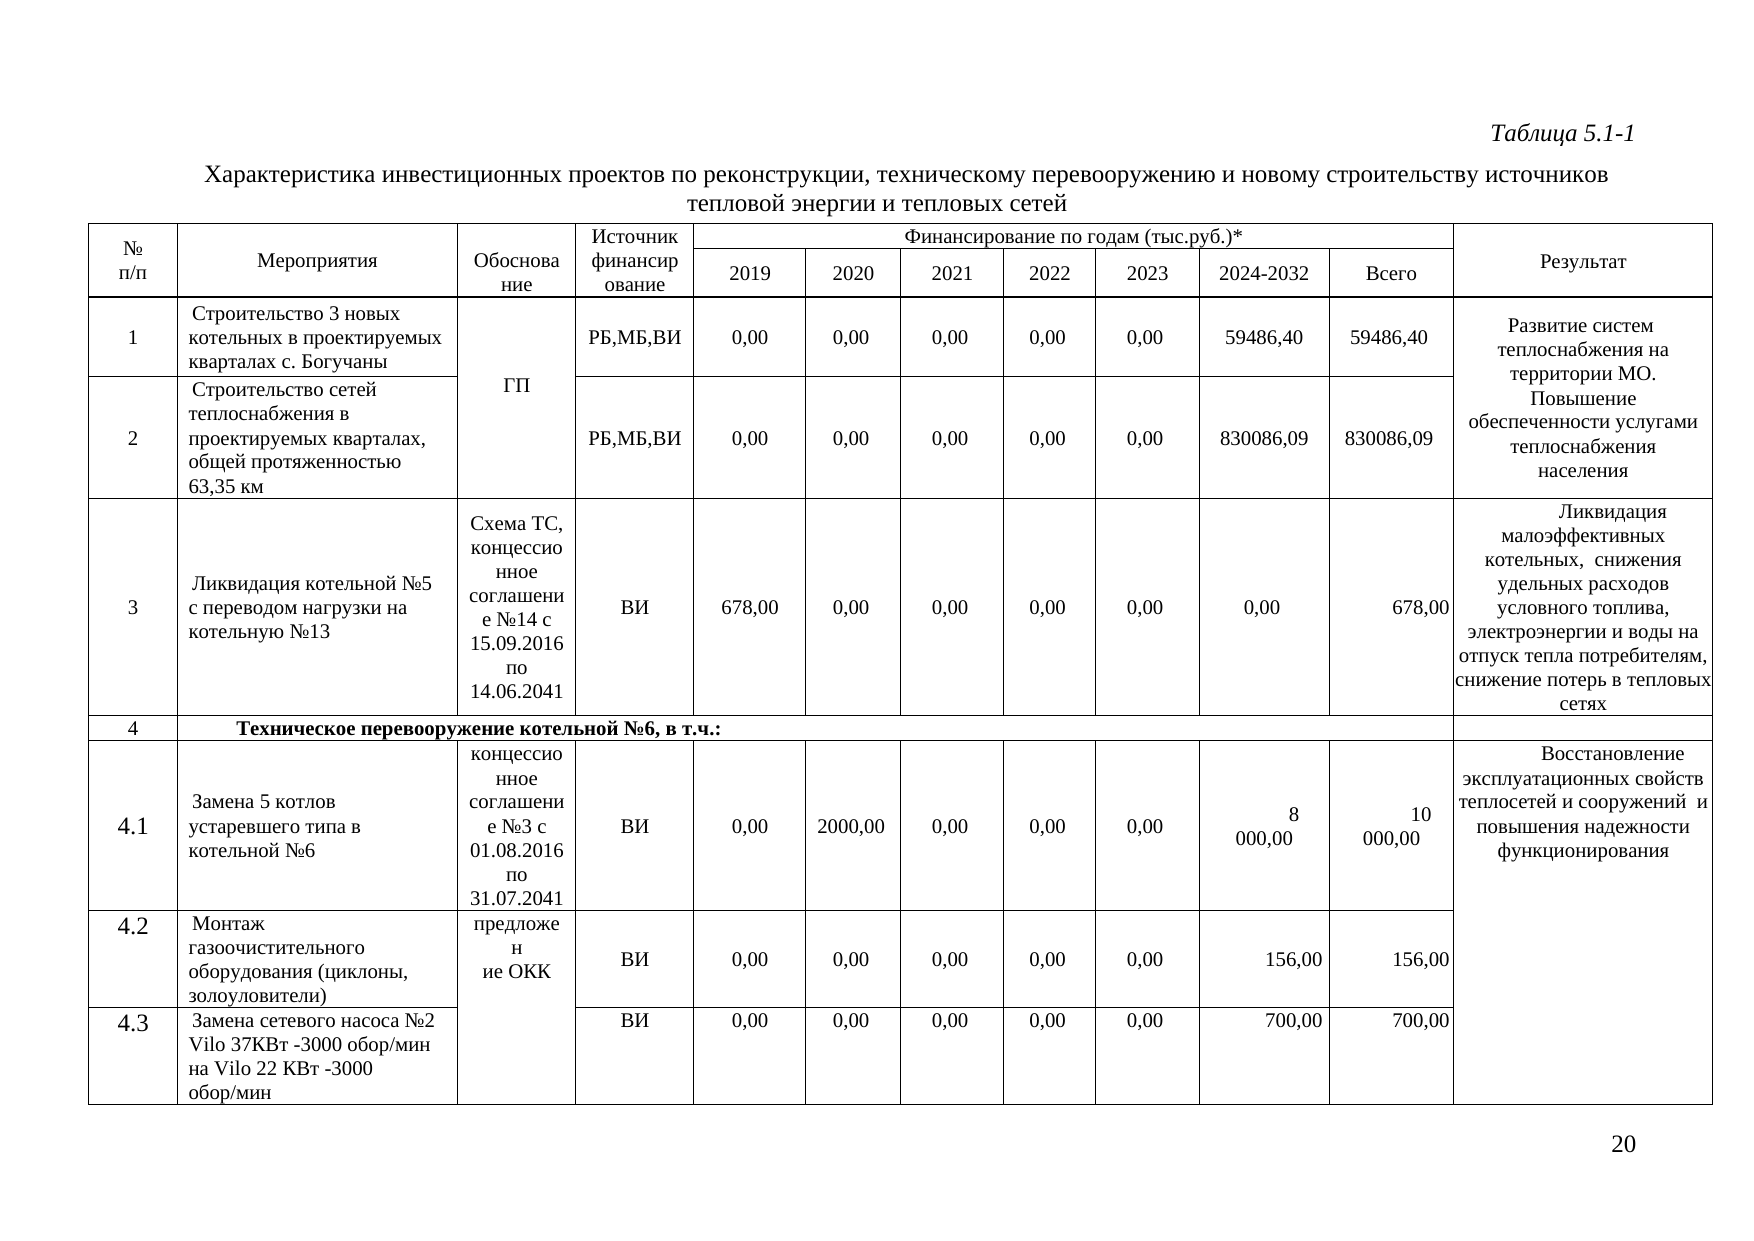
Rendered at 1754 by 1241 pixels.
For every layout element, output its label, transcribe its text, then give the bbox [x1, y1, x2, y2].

table_cell 0,00 [1096, 298, 1199, 376]
table_cell 0,00 [1004, 377, 1095, 498]
table_cell 2020 [806, 249, 900, 296]
table_cell 4 [89, 716, 177, 740]
table_cell 700,00 [1330, 1008, 1453, 1104]
table_cell 700,00 [1200, 1008, 1329, 1104]
table_cell Ликвидация котельной №5 с переводом нагрузки на котельную №13 [178, 499, 457, 715]
table_cell Ликвидация малоэффективных котельных, снижения удельных расходов условного топлива, электроэнергии и воды на отпуск тепла потребителям, снижение потерь в тепловых сетях [1454, 499, 1712, 715]
table_cell Развитие систем теплоснабжения на территории МО. Повышение обеспеченности услугами теплоснабжения населения [1454, 298, 1712, 498]
table_cell ВИ [576, 911, 693, 1007]
table_cell 0,00 [1004, 298, 1095, 376]
table_cell ВИ [576, 1008, 693, 1104]
table_cell 0,00 [806, 911, 900, 1007]
table_cell 830086,09 [1330, 377, 1453, 498]
table_cell Замена сетевого насоса №2 Vilo 37КВт -3000 обор/мин на Vilo 22 КВт -3000 обор/мин [178, 1008, 457, 1104]
table_header № п/п [89, 224, 177, 296]
table_cell 0,00 [1004, 741, 1095, 910]
table_cell 830086,09 [1200, 377, 1329, 498]
table_cell 3 [89, 499, 177, 715]
table_cell 0,00 [694, 911, 805, 1007]
table_cell 2019 [694, 249, 805, 296]
table_cell Техническое перевооружение котельной №6, в т.ч.: [178, 716, 1453, 740]
table_header Финансирование по годам (тыс.руб.)* [694, 224, 1453, 248]
table_cell 0,00 [1096, 741, 1199, 910]
table_cell 0,00 [901, 499, 1003, 715]
table_cell 0,00 [694, 298, 805, 376]
table_cell 0,00 [806, 298, 900, 376]
table_cell 0,00 [694, 1008, 805, 1104]
table_cell предложен ие ОКК [458, 911, 575, 1104]
table_header Мероприятия [178, 224, 457, 296]
table_cell РБ,МБ,ВИ [576, 298, 693, 376]
table_cell 2000,00 [806, 741, 900, 910]
table_cell 0,00 [806, 499, 900, 715]
table_cell 59486,40 [1200, 298, 1329, 376]
table_cell 0,00 [901, 1008, 1003, 1104]
table_cell 2024-2032 [1200, 249, 1329, 296]
table_header Источник финансирование [576, 224, 693, 296]
table_cell 156,00 [1200, 911, 1329, 1007]
table_cell 2 [89, 377, 177, 498]
table_cell РБ,МБ,ВИ [576, 377, 693, 498]
table_cell 0,00 [1096, 1008, 1199, 1104]
table_cell 0,00 [694, 377, 805, 498]
table_cell 0,00 [694, 741, 805, 910]
table_cell 0,00 [901, 741, 1003, 910]
table_cell 0,00 [901, 911, 1003, 1007]
table_cell [1454, 716, 1712, 740]
table_cell 2021 [901, 249, 1003, 296]
table_cell Результат [1454, 248, 1712, 296]
table_cell 10 000,00 [1330, 741, 1453, 910]
table_cell 2022 [1004, 249, 1095, 296]
table_cell Замена 5 котлов устаревшего типа в котельной №6 [178, 741, 457, 910]
table_cell 156,00 [1330, 911, 1453, 1007]
table_header Обоснование [458, 224, 575, 296]
table_header [1454, 224, 1712, 248]
table_cell 0,00 [1004, 499, 1095, 715]
table_cell Строительство сетей теплоснабжения в проектируемых кварталах, общей протяженностью 63,35 км [178, 377, 457, 498]
table_cell ВИ [576, 741, 693, 910]
table_cell 0,00 [1004, 911, 1095, 1007]
table_cell ГП [458, 298, 575, 498]
table_cell 0,00 [1096, 911, 1199, 1007]
table_cell 0,00 [1004, 1008, 1095, 1104]
table_cell Строительство 3 новых котельных в проектируемых кварталах с. Богучаны [178, 298, 457, 376]
table_cell Восстановление эксплуатационных свойств теплосетей и сооружений и повышения надежности функционирования [1454, 741, 1712, 1104]
table_cell 4.1 [89, 741, 177, 910]
table_cell ВИ [576, 499, 693, 715]
table_cell концессионное соглашение №3 с 01.08.2016 по 31.07.2041 [458, 741, 575, 910]
table_cell 0,00 [1096, 499, 1199, 715]
table_cell 0,00 [1200, 499, 1329, 715]
table_cell 8 000,00 [1200, 741, 1329, 910]
table_cell 0,00 [806, 1008, 900, 1104]
table_cell 678,00 [694, 499, 805, 715]
table_cell Монтаж газоочистительного оборудования (циклоны, золоуловители) [178, 911, 457, 1007]
table_cell 2023 [1096, 249, 1199, 296]
text Характеристика инвестиционных проектов по реконструкции, техническому перевооружению и новому строительству источников тепловой энергии и тепловых сетей [118, 159, 1636, 217]
table_cell 59486,40 [1330, 298, 1453, 376]
table_cell 678,00 [1330, 499, 1453, 715]
table_cell Схема ТС, концессионное соглашение №14 с 15.09.2016 по 14.06.2041 [458, 499, 575, 715]
table_cell 0,00 [806, 377, 900, 498]
table_cell 1 [89, 298, 177, 376]
table_cell 4.2 [89, 911, 177, 1007]
table_cell Всего [1330, 249, 1453, 296]
text Таблица 5.1-1 [118, 118, 1636, 147]
table_cell 0,00 [1096, 377, 1199, 498]
table_cell 0,00 [901, 298, 1003, 376]
table_cell 0,00 [901, 377, 1003, 498]
table_cell 4.3 [89, 1008, 177, 1104]
